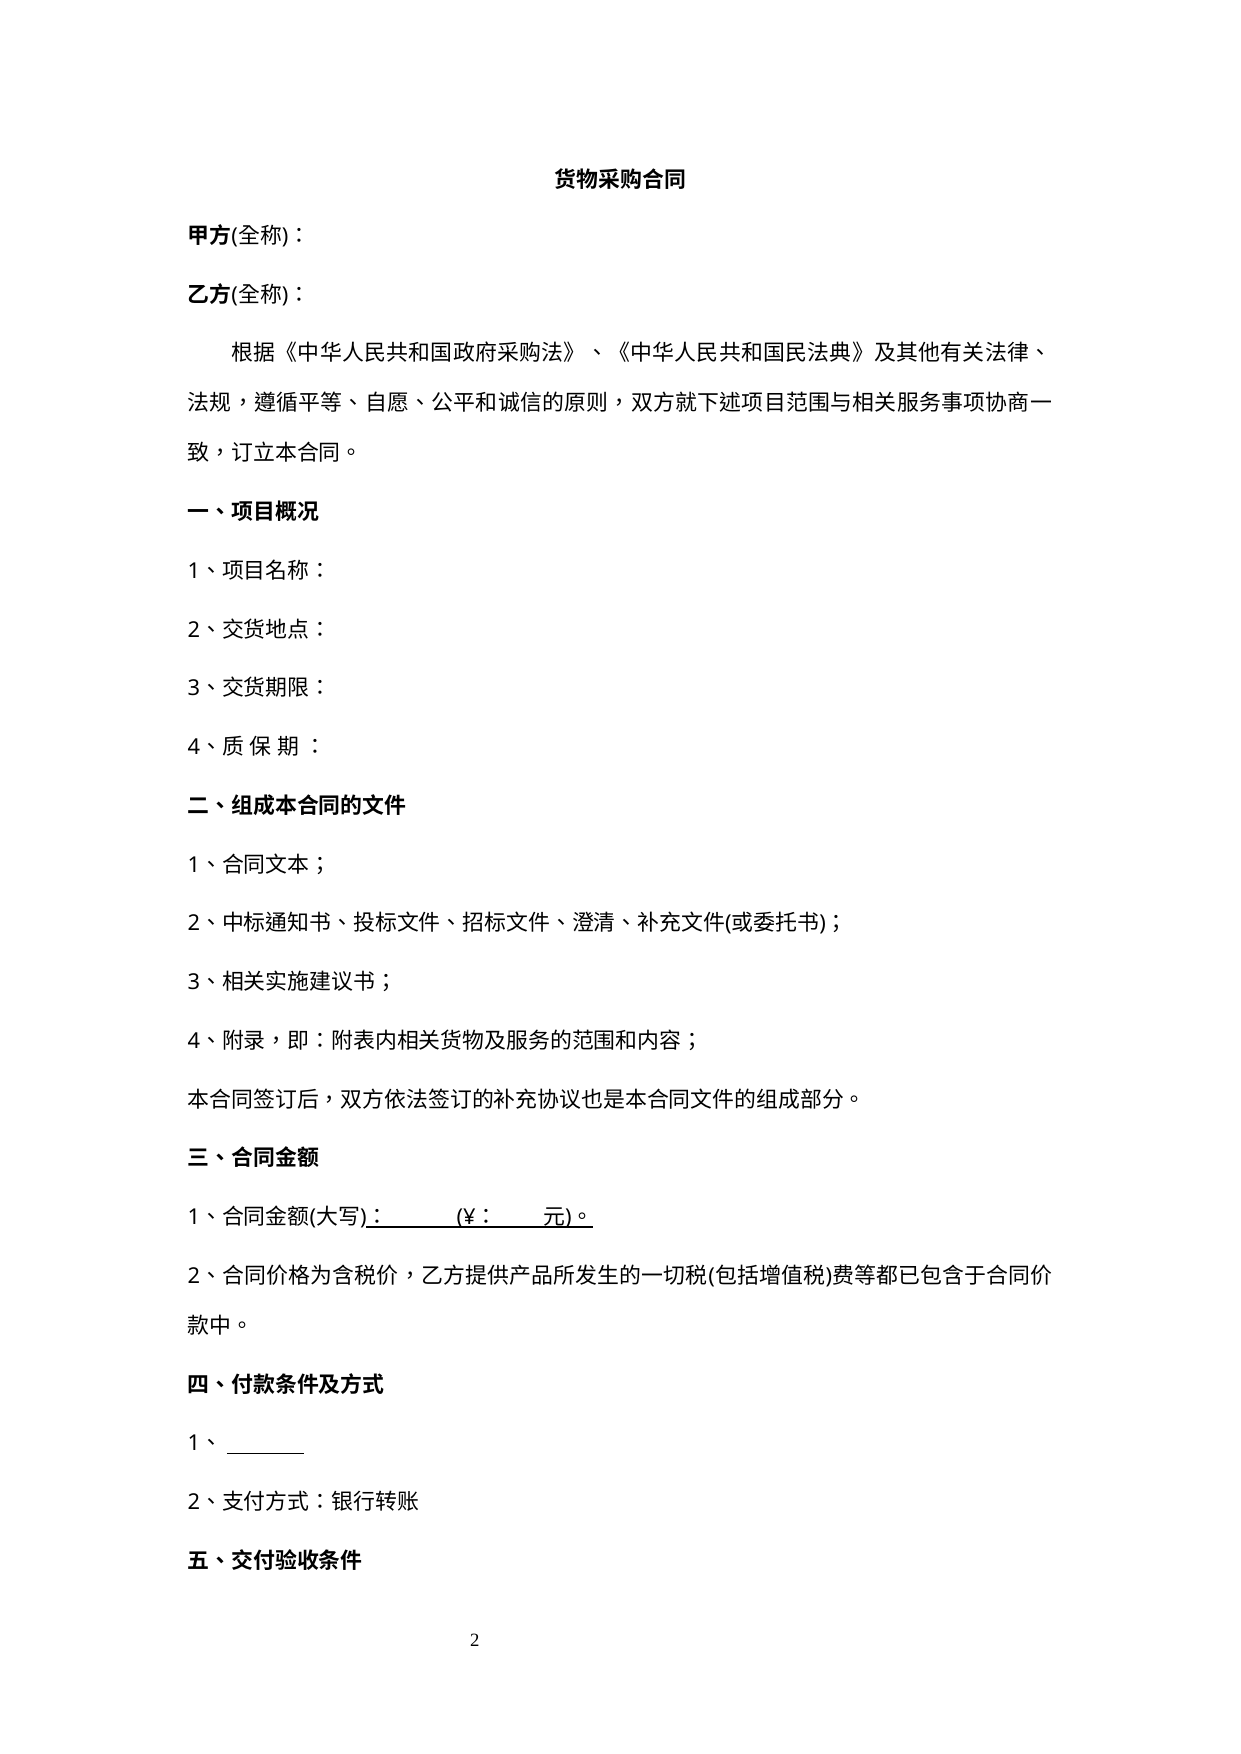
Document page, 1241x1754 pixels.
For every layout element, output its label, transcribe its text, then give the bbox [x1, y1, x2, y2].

text 4、质 保 期 ： [187, 714, 1053, 764]
text 五、交付验收条件 [187, 1528, 1053, 1578]
text 2、交货地点： [187, 597, 1053, 647]
text 乙方(全称)： [187, 262, 1053, 312]
text 2、中标通知书、投标文件、招标文件、澄清、补充文件(或委托书)； [187, 891, 1053, 941]
text 2、支付方式：银行转账 [187, 1469, 1053, 1519]
text 四、付款条件及方式 [187, 1352, 1053, 1402]
text 2、合同价格为含税价，乙方提供产品所发生的一切税(包括增值税)费等都已包含于合同价款中。 [187, 1243, 1053, 1343]
text 1、合同金额(大写)： (¥： 元)。 [187, 1184, 1053, 1234]
text 甲方(全称)： [187, 203, 1053, 253]
text 4、附录，即：附表内相关货物及服务的范围和内容； [187, 1008, 1053, 1058]
text 1、项目名称： [187, 538, 1053, 588]
text 3、交货期限： [187, 656, 1053, 706]
text 二、组成本合同的文件 [187, 773, 1053, 823]
text 根据《中华人民共和国政府采购法》、《中华人民共和国民法典》及其他有关法律、法规，遵循平等、自愿、公平和诚信的原则，双方就下述项目范围与相关服务事项协商一致，订立本合同。 [187, 321, 1053, 471]
text 1、 [187, 1411, 1053, 1461]
text 本合同签订后，双方依法签订的补充协议也是本合同文件的组成部分。 [187, 1067, 1053, 1117]
text 三、合同金额 [187, 1126, 1053, 1176]
text 一、项目概况 [187, 479, 1053, 529]
text 1、合同文本； [187, 832, 1053, 882]
text 货物采购合同 [187, 162, 1053, 194]
text 3、相关实施建议书； [187, 949, 1053, 999]
